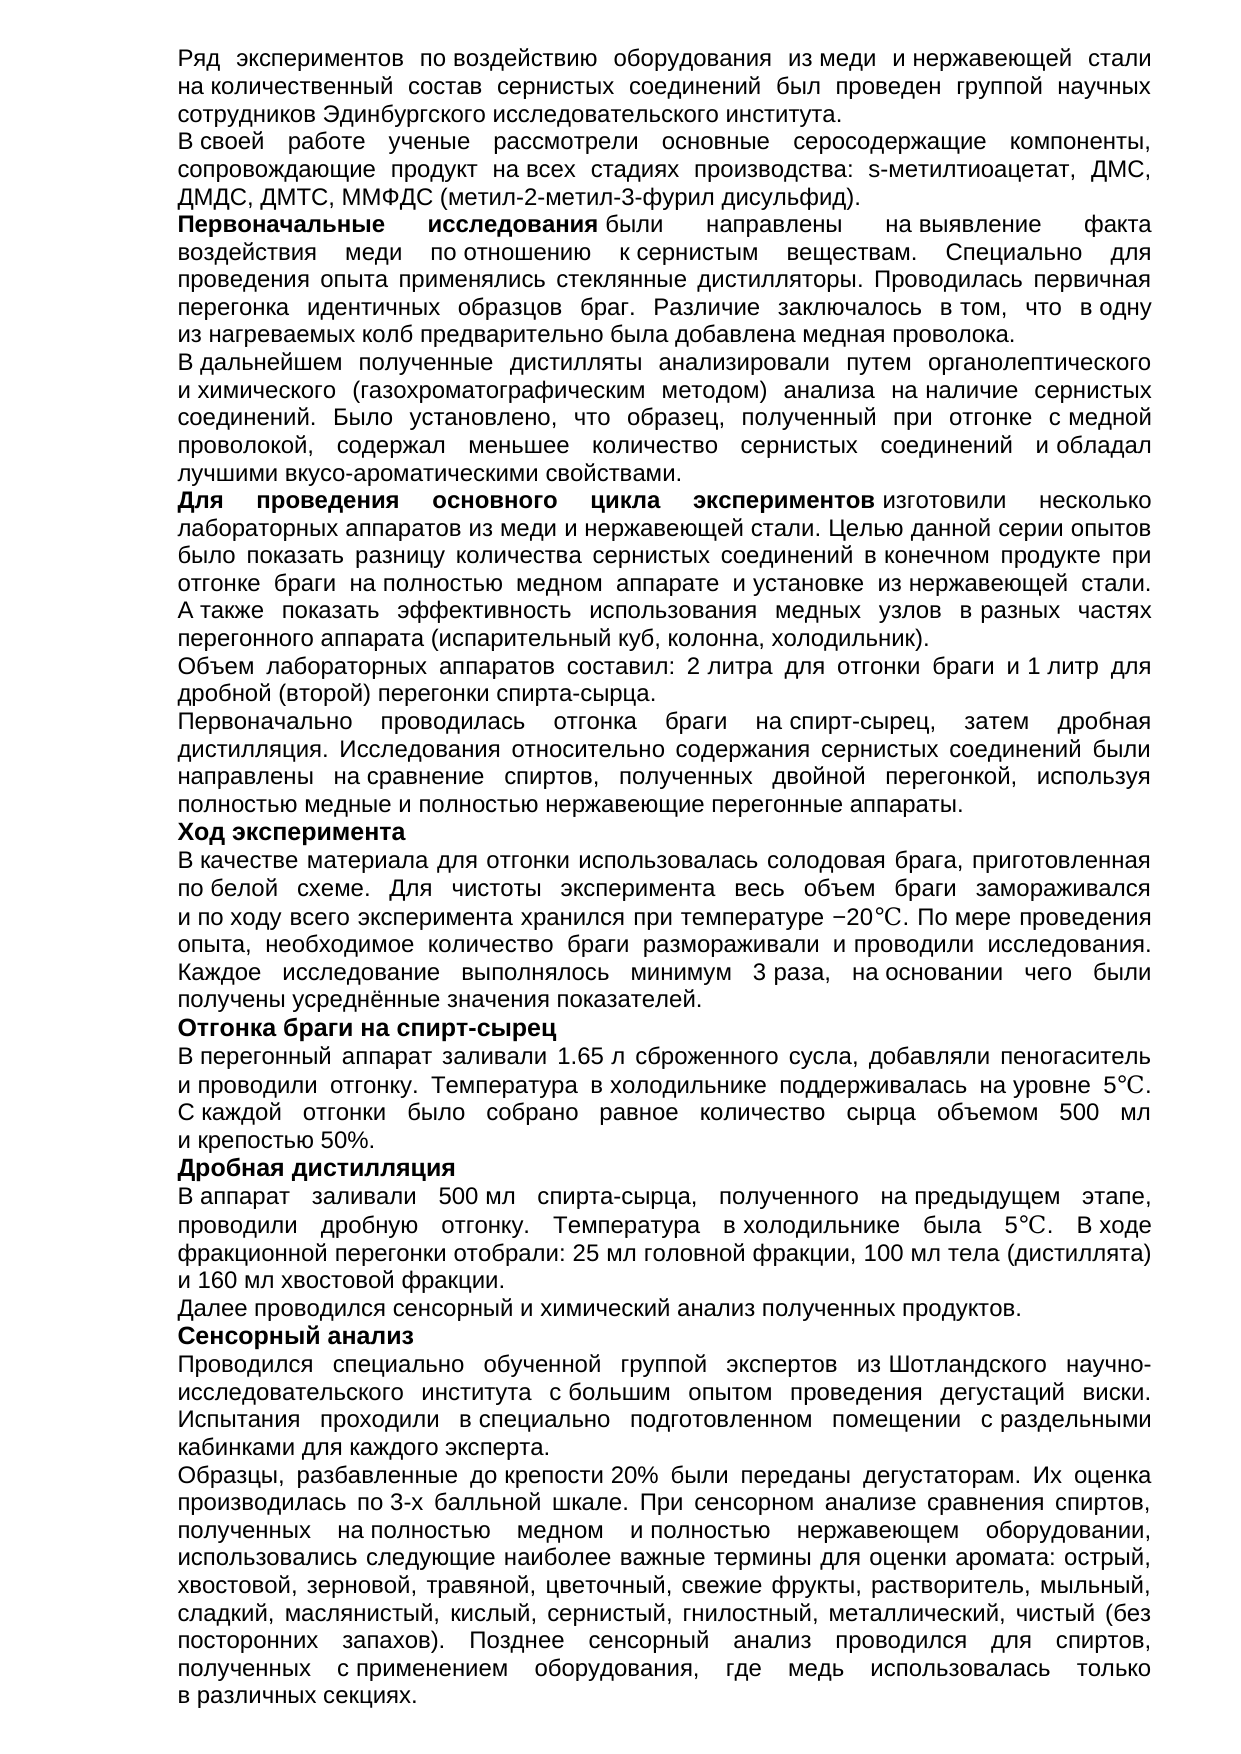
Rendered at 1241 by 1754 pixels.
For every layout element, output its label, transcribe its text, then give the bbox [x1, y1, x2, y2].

text Ход эксперимента [177, 817, 1152, 846]
text Далее проводился сенсорный и химический анализ полученных продуктов. [177, 1294, 1152, 1321]
text Первоначально проводилась отгонка браги на спирт-сырец, затем дробная дистилляция. Исследования относительно содержания сернистых соединений были направлены на сравнение спиртов, полученных двойной перегонкой, используя полностью медные и полностью нержавеющие перегонные аппараты. [177, 707, 1152, 817]
text Дробная дистилляция [177, 1153, 1152, 1182]
text Первоначальные исследования были направлены на выявление факта воздействия меди по отношению к сернистым веществам. Специально для проведения опыта применялись стеклянные дистилляторы. Проводилась первичная перегонка идентичных образцов браг. Различие заключалось в том, что в одну из нагреваемых колб предварительно была добавлена медная проволока. [177, 210, 1152, 348]
text В качестве материала для отгонки использовалась солодовая брага, приготовленная по белой схеме. Для чистоты эксперимента весь объем браги замораживался и по ходу всего эксперимента хранился при температуре −20℃. По мере проведения опыта, необходимое количество браги размораживали и проводили исследования. Каждое исследование выполнялось минимум 3 раза, на основании чего были получены усреднённые значения показателей. [177, 846, 1152, 1013]
text В своей работе ученые рассмотрели основные серосодержащие компоненты, сопровождающие продукт на всех стадиях производства: s-метилтиоацетат, ДМС, ДМДС, ДМТС, ММФДС (метил-2-метил-3-фурил дисульфид). [177, 127, 1152, 210]
text Ряд экспериментов по воздействию оборудования из меди и нержавеющей стали на количественный состав сернистых соединений был проведен группой научных сотрудников Эдинбургского исследовательского института. [177, 44, 1152, 127]
text Отгонка браги на спирт-сырец [177, 1013, 1152, 1042]
text Проводился специально обученной группой экспертов из Шотландского научно-исследовательского института с большим опытом проведения дегустаций виски. Испытания проходили в специально подготовленном помещении с раздельными кабинками для каждого эксперта. [177, 1350, 1152, 1461]
text Сенсорный анализ [177, 1321, 1152, 1350]
text Для проведения основного цикла экспериментов изготовили несколько лабораторных аппаратов из меди и нержавеющей стали. Целью данной серии опытов было показать разницу количества сернистых соединений в конечном продукте при отгонке браги на полностью медном аппарате и установке из нержавеющей стали. А также показать эффективность использования медных узлов в разных частях перегонного аппарата (испарительный куб, колонна, холодильник). [177, 486, 1152, 652]
text В дальнейшем полученные дистилляты анализировали путем органолептического и химического (газохроматографическим методом) анализа на наличие сернистых соединений. Было установлено, что образец, полученный при отгонке с медной проволокой, содержал меньшее количество сернистых соединений и обладал лучшими вкусо-ароматическими свойствами. [177, 348, 1152, 486]
text В аппарат заливали 500 мл спирта-сырца, полученного на предыдущем этапе, проводили дробную отгонку. Температура в холодильнике была 5℃. В ходе фракционной перегонки отобрали: 25 мл головной фракции, 100 мл тела (дистиллята) и 160 мл хвостовой фракции. [177, 1182, 1152, 1294]
text Образцы, разбавленные до крепости 20% были переданы дегустаторам. Их оценка производилась по 3-х балльной шкале. При сенсорном анализе сравнения спиртов, полученных на полностью медном и полностью нержавеющем оборудовании, использовались следующие наиболее важные термины для оценки аромата: острый, хвостовой, зерновой, травяной, цветочный, свежие фрукты, растворитель, мыльный, сладкий, маслянистый, кислый, сернистый, гнилостный, металлический, чистый (без посторонних запахов). Позднее сенсорный анализ проводился для спиртов, полученных с применением оборудования, где медь использовалась только в различных секциях. [177, 1461, 1152, 1709]
text В перегонный аппарат заливали 1.65 л сброженного сусла, добавляли пеногаситель и проводили отгонку. Температура в холодильнике поддерживалась на уровне 5℃. С каждой отгонки было собрано равное количество сырца объемом 500 мл и крепостью 50%. [177, 1042, 1152, 1153]
text Объем лабораторных аппаратов составил: 2 литра для отгонки браги и 1 литр для дробной (второй) перегонки спирта-сырца. [177, 652, 1152, 707]
